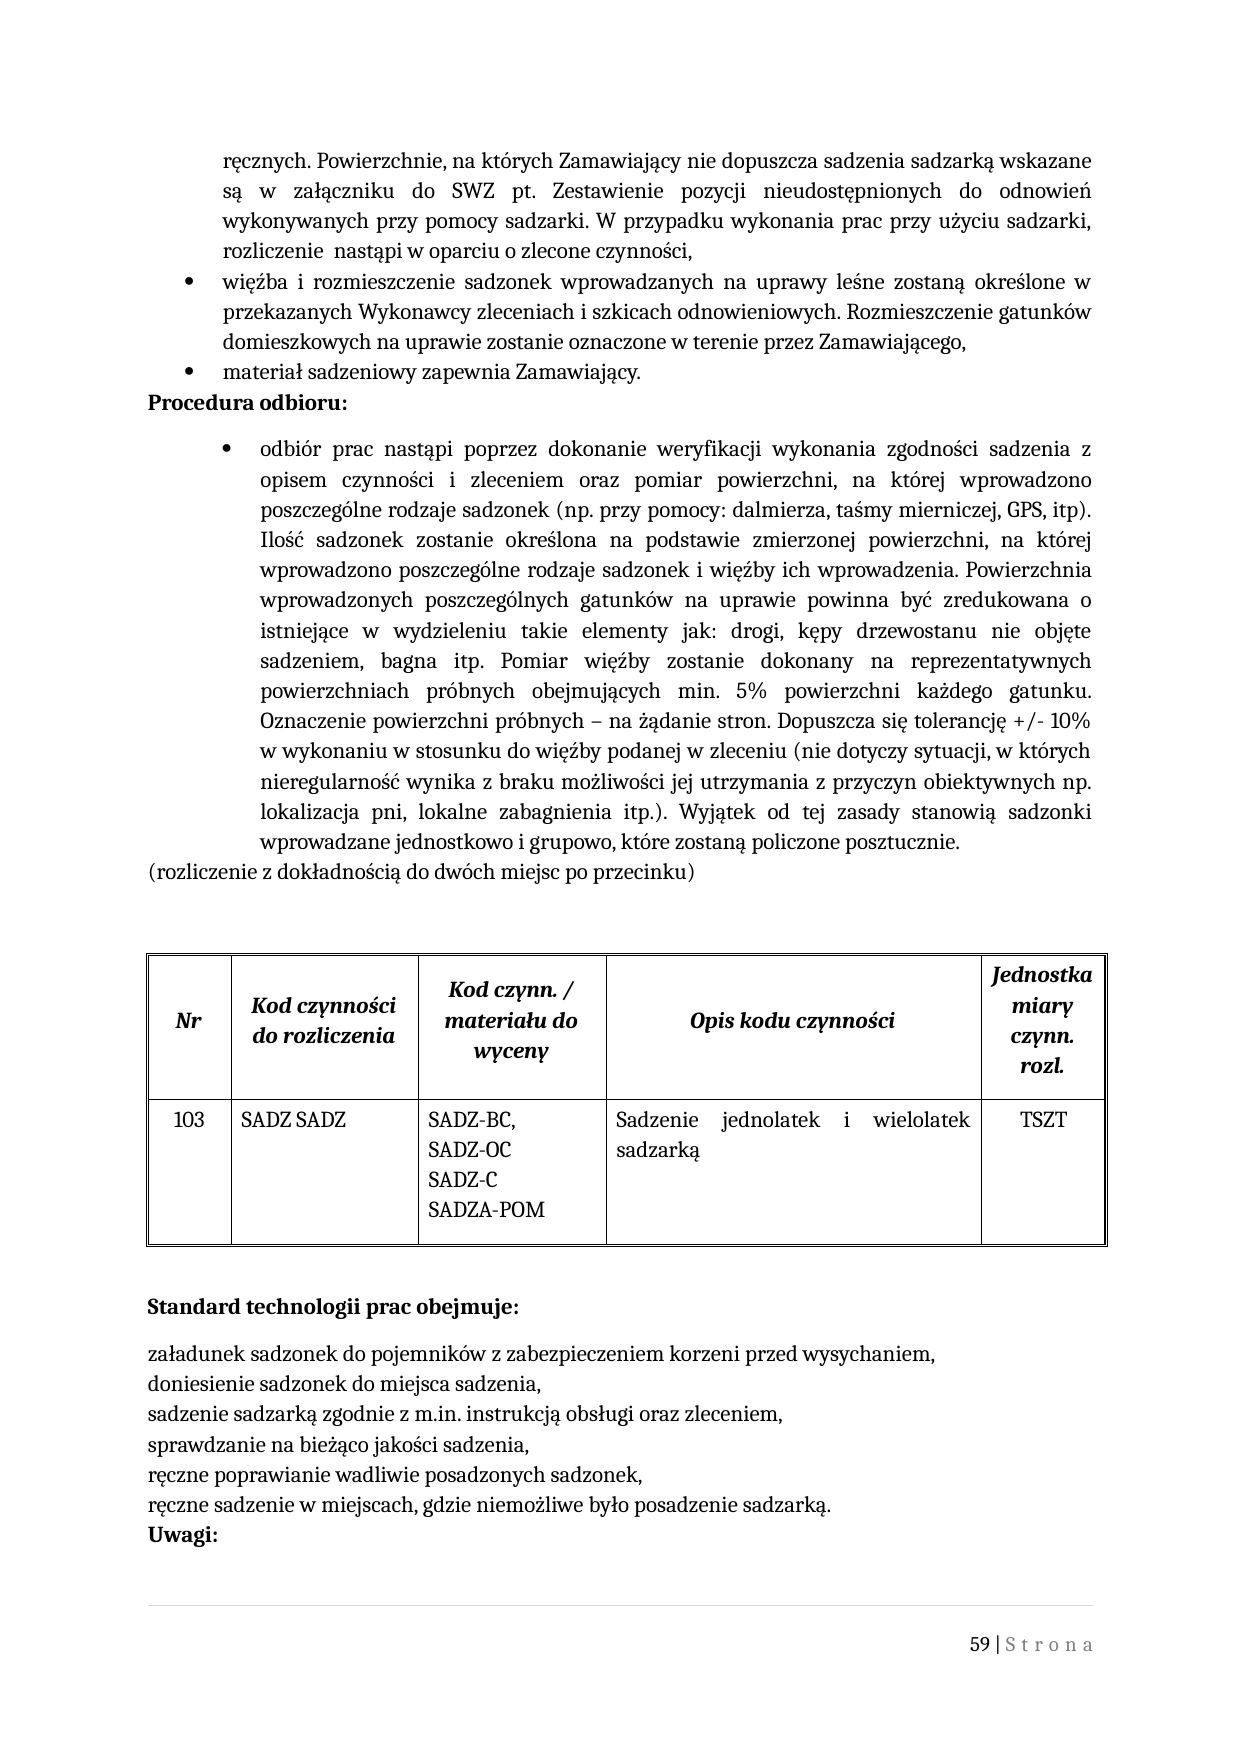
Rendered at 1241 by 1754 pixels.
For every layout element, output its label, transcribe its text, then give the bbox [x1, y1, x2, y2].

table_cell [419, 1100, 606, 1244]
text załadunek sadzonek do pojemników z zabezpieczeniem korzeni przed wysychaniem, [148, 1341, 1093, 1367]
text (rozliczenie z dokładnością do dwóch miejsc po przecinku) [148, 859, 1093, 885]
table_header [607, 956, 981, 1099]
text doniesienie sadzonek do miejsca sadzenia, [148, 1371, 1093, 1397]
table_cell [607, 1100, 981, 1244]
text Standard technologii prac obejmuje: [148, 1294, 1093, 1320]
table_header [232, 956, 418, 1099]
text sprawdzanie na bieżąco jakości sadzenia, [148, 1431, 1093, 1458]
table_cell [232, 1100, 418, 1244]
text Uwagi: [148, 1522, 1093, 1548]
list materiał sadzeniowy zapewnia Zamawiający. [185, 359, 1093, 385]
text Procedura odbioru: [148, 389, 1093, 416]
list więźba i rozmieszczenie sadzonek wprowadzanych na uprawy leśne zostaną określone w przekazanych Wykonawcy zleceniach i szkicach odnowieniowych. Rozmieszczenie gatunków domieszkowych na uprawie zostanie oznaczone w terenie przez Zamawiającego, [185, 268, 1093, 355]
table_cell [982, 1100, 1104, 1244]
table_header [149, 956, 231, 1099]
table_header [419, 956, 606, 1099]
list odbiór prac nastąpi poprzez dokonanie weryfikacji wykonania zgodności sadzenia z opisem czynności i zleceniem oraz pomiar powierzchni, na której wprowadzono poszczególne rodzaje sadzonek (np. przy pomocy: dalmierza, taśmy mierniczej, GPS, itp). Ilość sadzonek zostanie określona na podstawie zmierzonej powierzchni, na której wprowadzono poszczególne rodzaje sadzonek i więźby ich wprowadzenia. Powierzchnia wprowadzonych poszczególnych gatunków na uprawie powinna być zredukowana o istniejące w wydzieleniu takie elementy jak: drogi, kępy drzewostanu nie objęte sadzeniem, bagna itp. Pomiar więźby zostanie dokonany na reprezentatywnych powierzchniach próbnych obejmujących min. 5% powierzchni każdego gatunku. Oznaczenie powierzchni próbnych – na żądanie stron. Dopuszcza się tolerancję +/- 10% w wykonaniu w stosunku do więźby podanej w zleceniu (nie dotyczy sytuacji, w których nieregularność wynika z braku możliwości jej utrzymania z przyczyn obiektywnych np. lokalizacja pni, lokalne zabagnienia itp.). Wyjątek od tej zasady stanowią sadzonki wprowadzane jednostkowo i grupowo, które zostaną policzone posztucznie. [223, 436, 1093, 855]
text ręczne sadzenie w miejscach, gdzie niemożliwe było posadzenie sadzarką. [148, 1492, 1093, 1518]
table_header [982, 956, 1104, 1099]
text ręczne poprawianie wadliwie posadzonych sadzonek, [148, 1462, 1093, 1488]
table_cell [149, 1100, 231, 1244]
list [185, 148, 1093, 264]
text sadzenie sadzarką zgodnie z m.in. instrukcją obsługi oraz zleceniem, [148, 1401, 1093, 1427]
